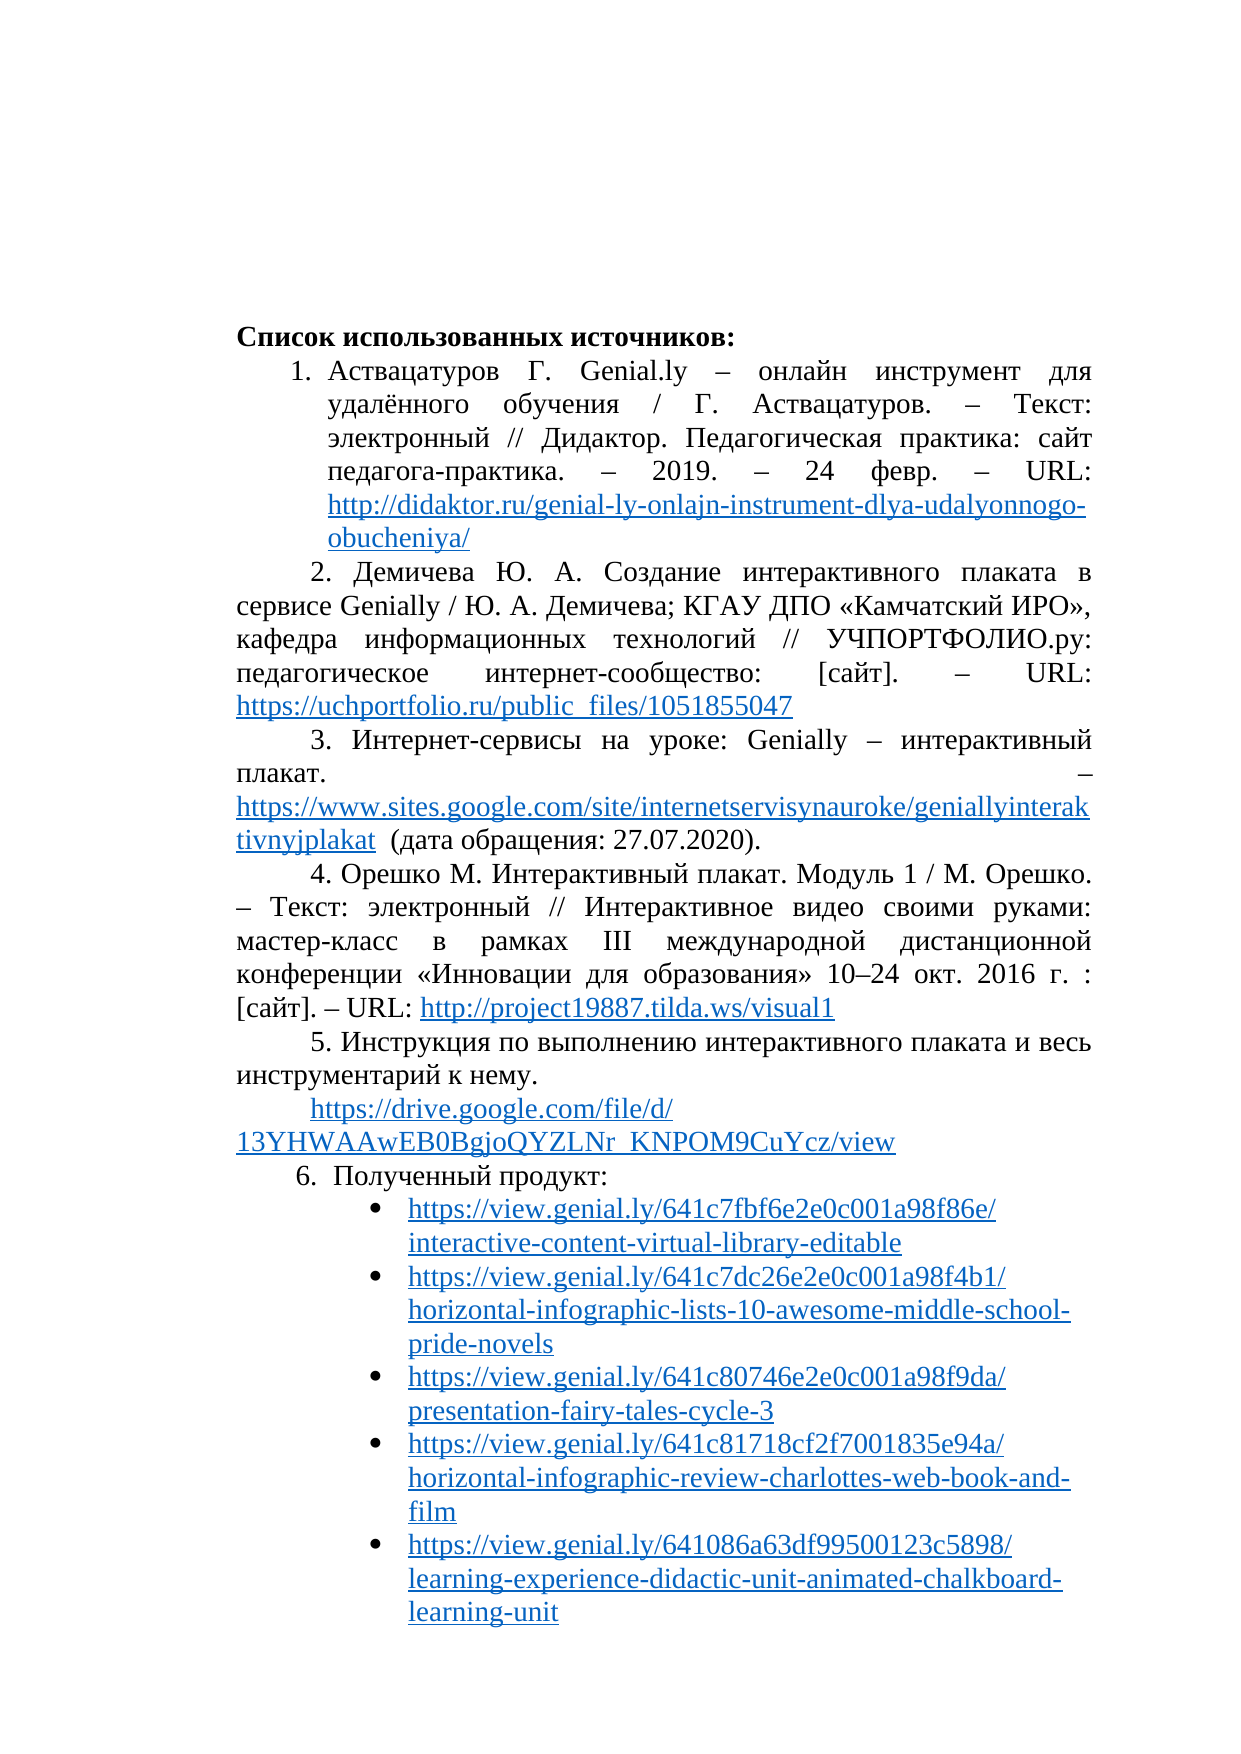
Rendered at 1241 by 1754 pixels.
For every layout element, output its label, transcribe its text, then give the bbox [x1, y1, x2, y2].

text https://drive.google.com/file/d/13YHWAAwEB0BgjoQYZLNr_KNPOM9CuYcz/view [236, 1091, 1093, 1158]
list https://view.genial.ly/641c81718cf2f7001835e94a/horizontal-infographic-review-charlottes-web-book-and-film [370, 1427, 1093, 1527]
text 4. Орешко М. Интерактивный плакат. Модуль 1 / М. Орешко. – Текст: электронный // Интерактивное видео своими руками: мастер-класс в рамках III международной дистанционной конференции «Инновации для образования» 10–24 окт. 2016 г. : [сайт]. – URL: http://project19887.tilda.ws/visual1 [236, 856, 1093, 1024]
text 3. Интернет-сервисы на уроке: Genially – интерактивный плакат. – https://www.sites.google.com/site/internetservisynauroke/geniallyinteraktivnyjplakat (дата обращения: 27.07.2020). [236, 722, 1093, 856]
text 5. Инструкция по выполнению интерактивного плаката и весь инструментарий к нему. [236, 1024, 1093, 1091]
list Полученный продукт: [295, 1158, 1093, 1191]
list https://view.genial.ly/641086a63df99500123c5898/learning-experience-didactic-unit-animated-chalkboard-learning-unit [370, 1527, 1093, 1628]
list https://view.genial.ly/641c80746e2e0c001a98f9da/presentation-fairy-tales-cycle-3 [370, 1359, 1093, 1427]
text 2. Демичева Ю. А. Создание интерактивного плаката в сервисе Genially / Ю. А. Демичева; КГАУ ДПО «Камчатский ИРО», кафедра информационных технологий // УЧПОРТФОЛИО.ру: педагогическое интернет-сообщество: [сайт]. – URL: https://uchportfolio.ru/public_files/1051855047 [236, 554, 1093, 722]
list https://view.genial.ly/641c7dc26e2e0c001a98f4b1/horizontal-infographic-lists-10-awesome-middle-school-pride-novels [370, 1259, 1093, 1359]
list Аствацатуров Г. Genial.ly – онлайн инструмент для удалённого обучения / Г. Аствацатуров. – Текст: электронный // Дидактор. Педагогическая практика: сайт педагога-практика. – 2019. – 24 февр. – URL: http://didaktor.ru/genial-ly-onlajn-instrument-dlya-udalyonnogo-obucheniya/ [290, 353, 1093, 554]
list https://view.genial.ly/641c7fbf6e2e0c001a98f86e/interactive-content-virtual-library-editable [370, 1191, 1093, 1259]
text Список использованных источников: [177, 319, 1093, 353]
